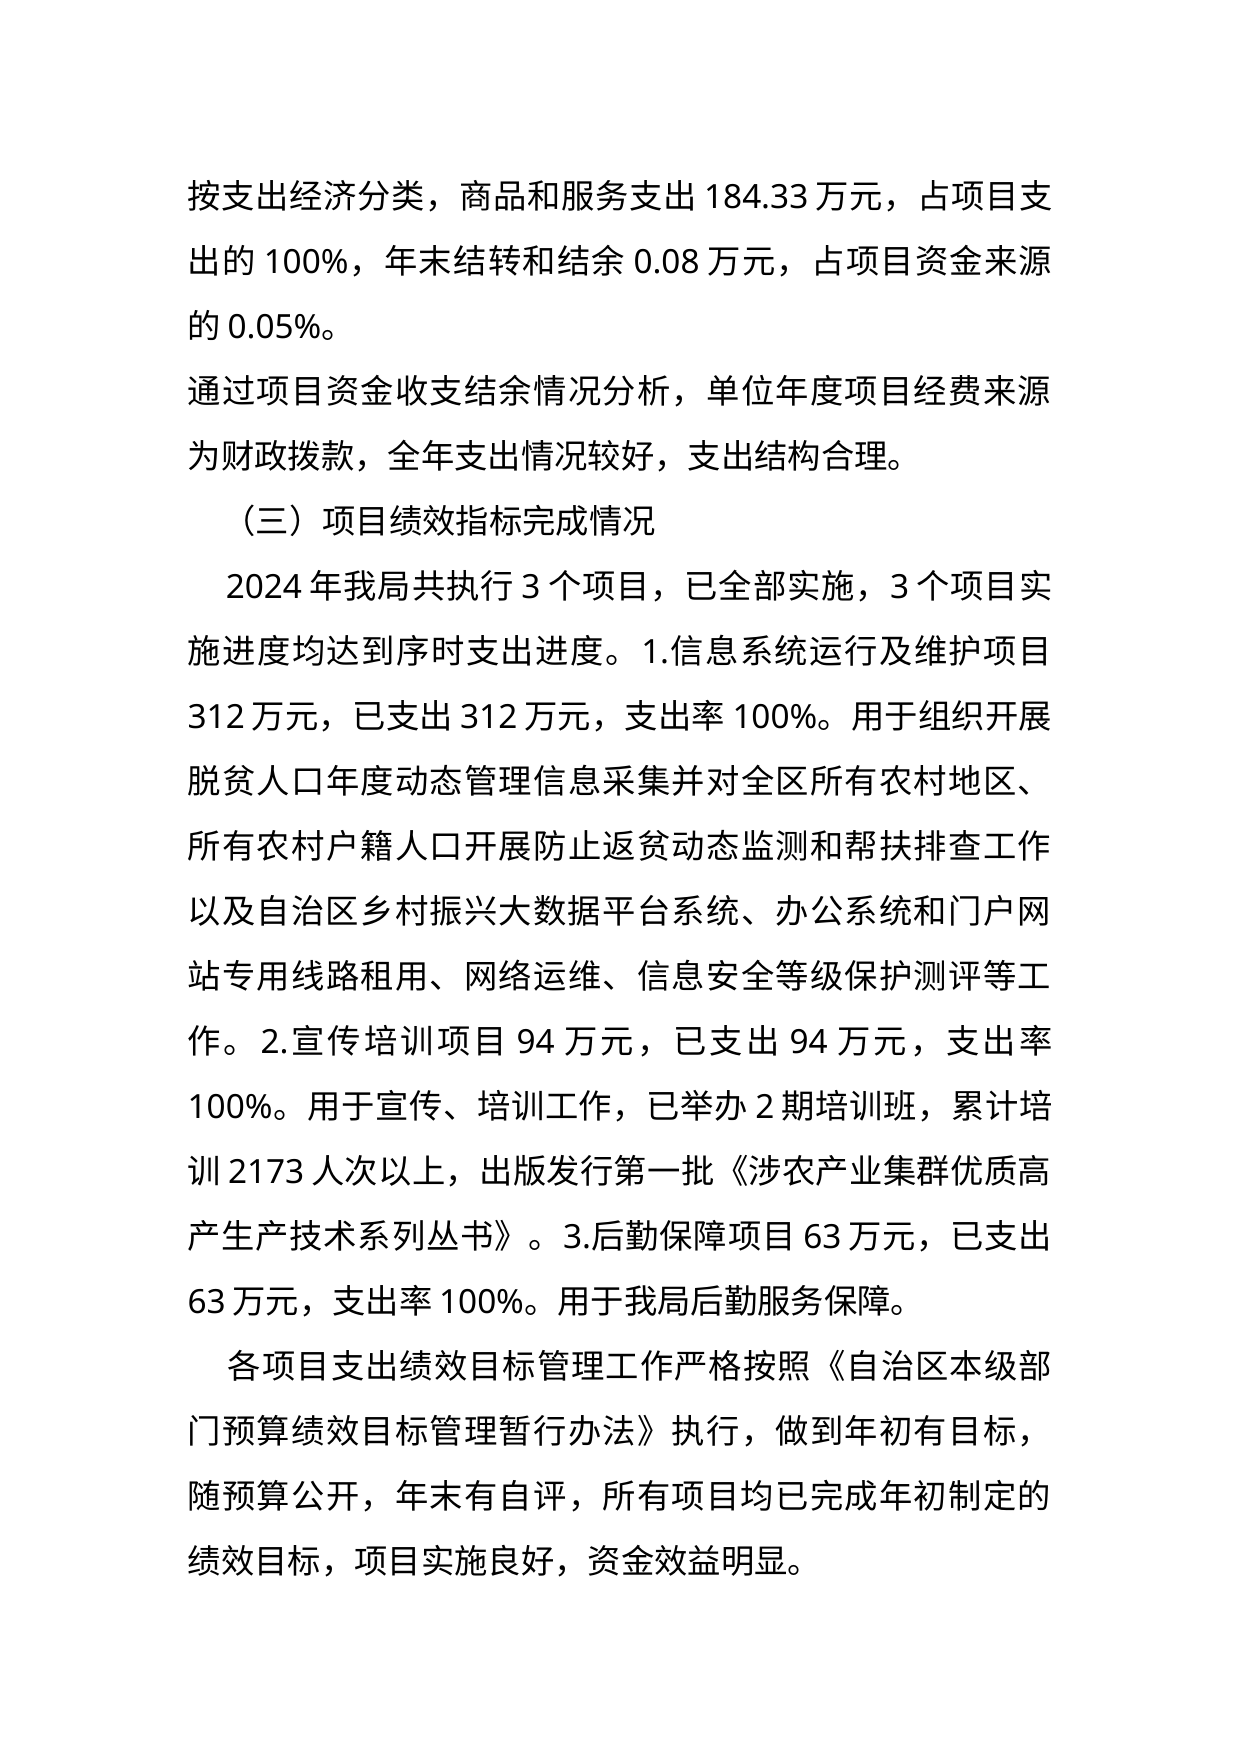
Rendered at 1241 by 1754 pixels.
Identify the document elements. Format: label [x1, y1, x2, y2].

text [187, 162, 1053, 1592]
